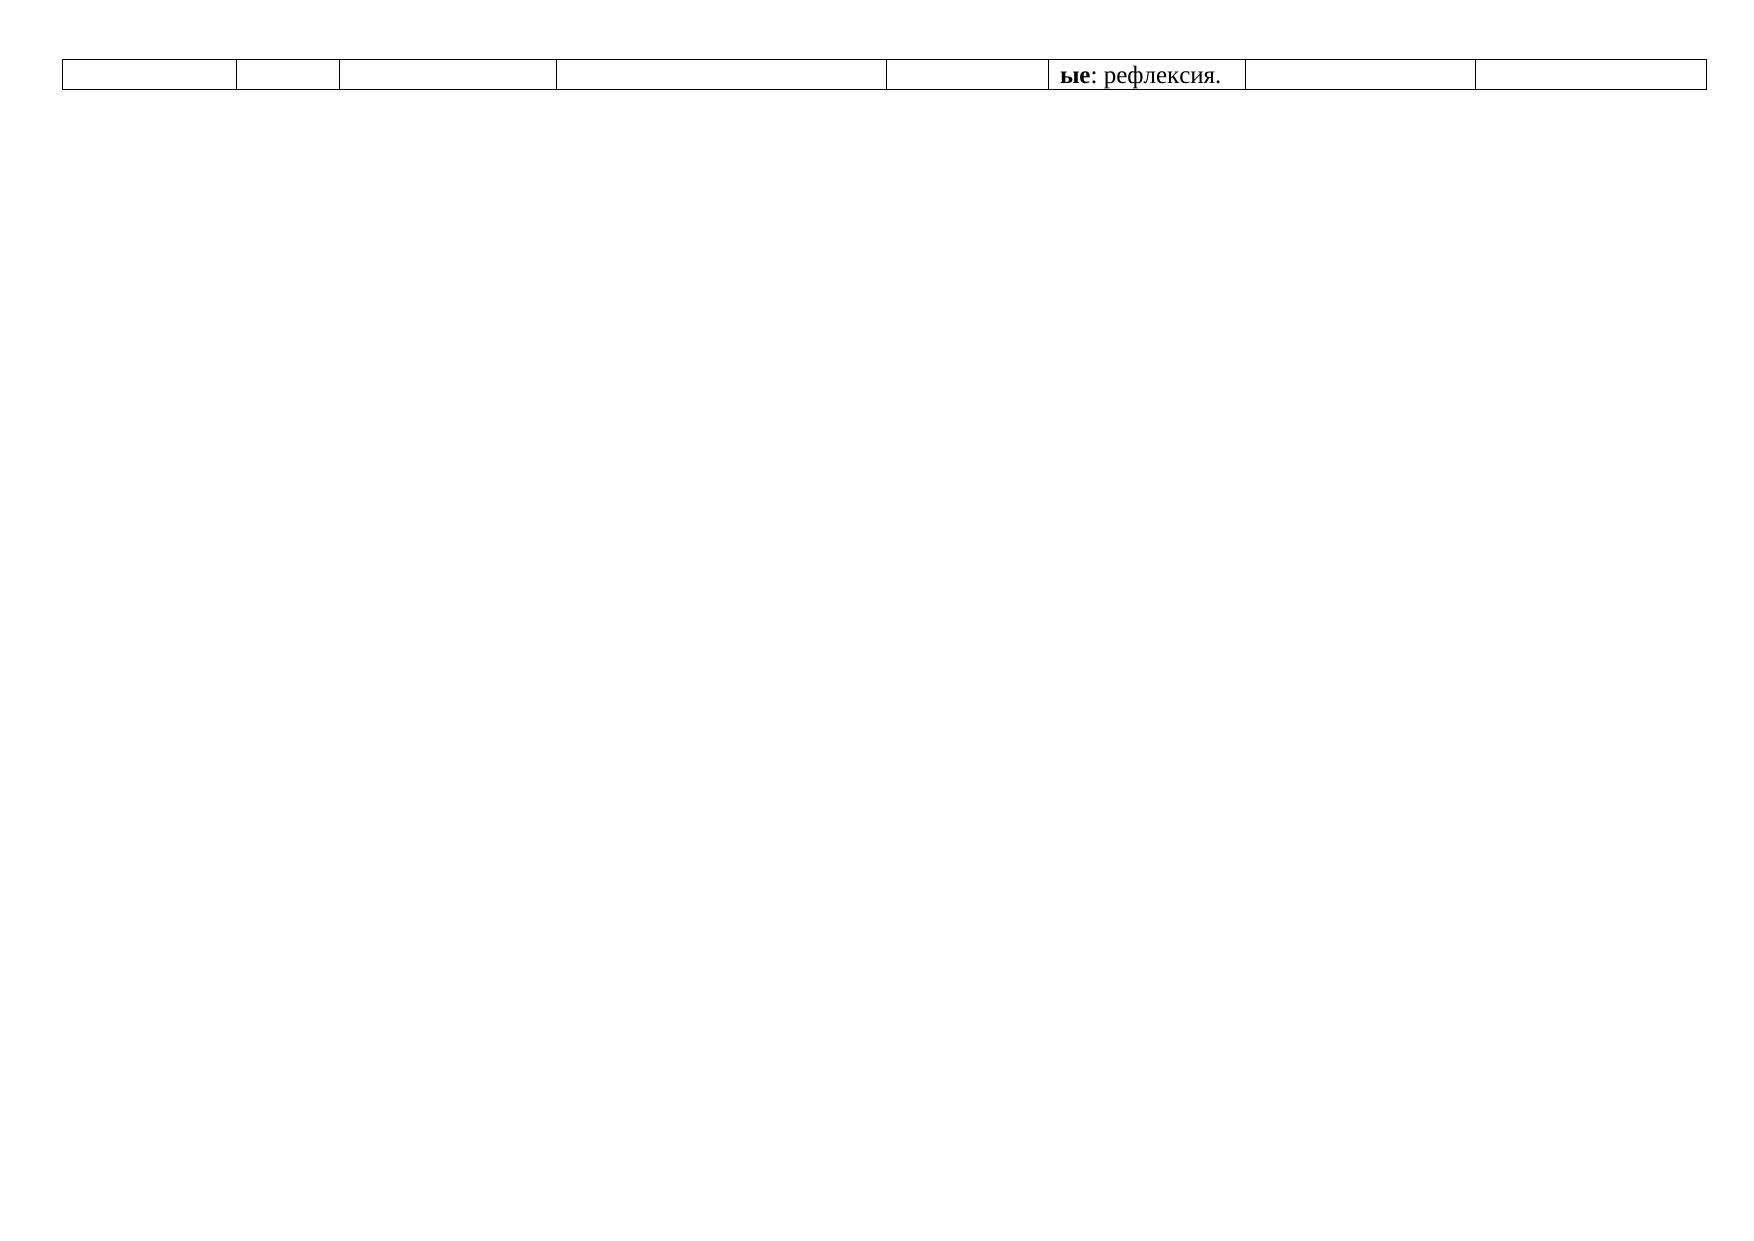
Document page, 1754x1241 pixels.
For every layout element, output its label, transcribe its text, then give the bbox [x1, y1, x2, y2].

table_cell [340, 60, 556, 89]
table_cell 4 мин. [237, 60, 339, 89]
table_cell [557, 60, 886, 89]
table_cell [1049, 60, 1245, 89]
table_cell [1246, 60, 1475, 89]
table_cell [1476, 60, 1706, 89]
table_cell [63, 60, 236, 89]
table_cell Словесный [887, 60, 1048, 89]
